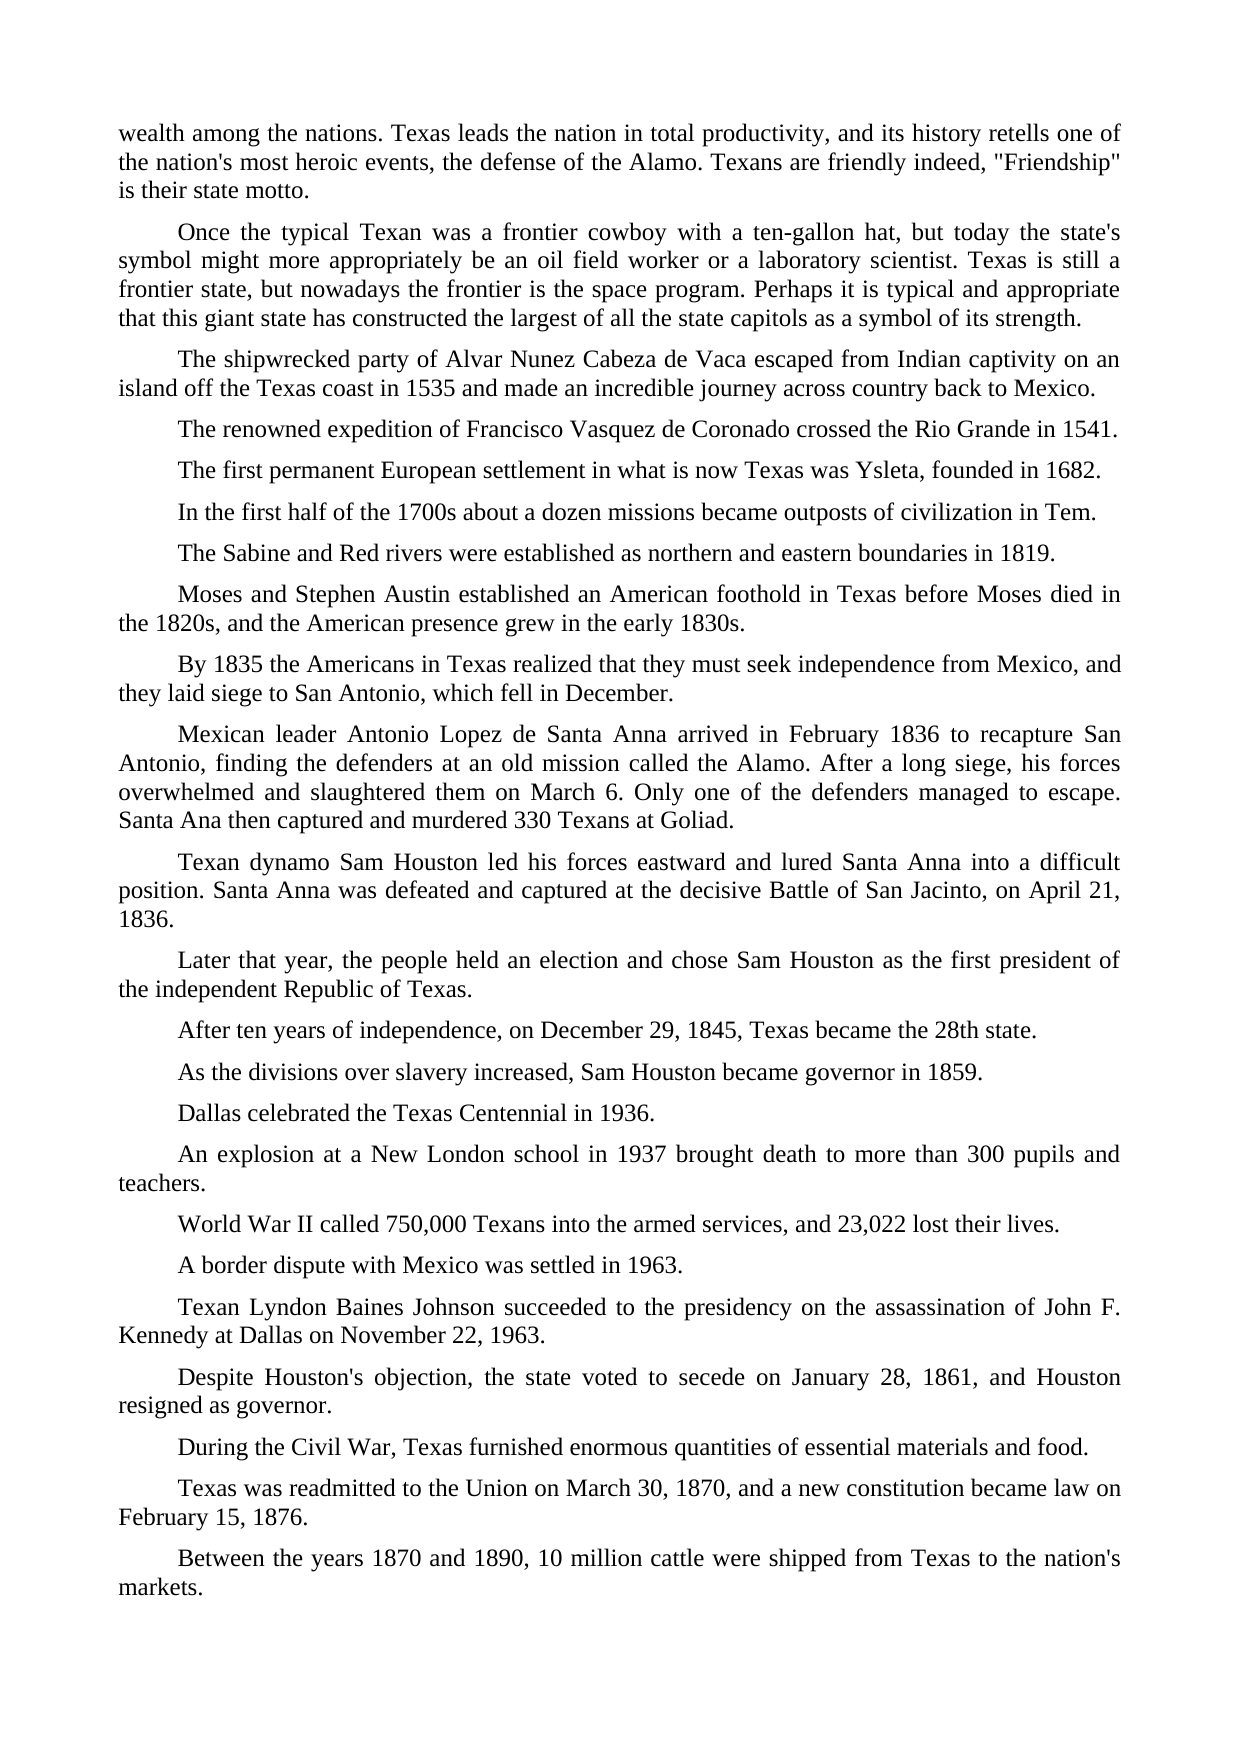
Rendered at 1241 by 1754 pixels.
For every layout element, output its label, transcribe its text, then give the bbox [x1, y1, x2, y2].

text The Sabine and Red rivers were established as northern and eastern boundaries in 1819. [118, 538, 1122, 567]
text A border dispute with Mexico was settled in 1963. [118, 1251, 1122, 1279]
text An explosion at a New London school in 1937 brought death to more than 300 pupils and teachers. [118, 1139, 1122, 1197]
text The renowned expedition of Francisco Vasquez de Coronado crossed the Rio Grande in 1541. [118, 414, 1122, 443]
text Texas was readmitted to the Union on March 30, 1870, and a new constitution became law on February 15, 1876. [118, 1473, 1122, 1531]
text The first permanent European settlement in what is now Texas was Ysleta, founded in 1682. [118, 456, 1122, 484]
text During the Civil War, Texas furnished enormous quantities of essential materials and food. [118, 1432, 1122, 1461]
text Once the typical Texan was a frontier cowboy with a ten-gallon hat, but today the state's symbol might more appropriately be an oil field worker or a laboratory scientist. Texas is still a frontier state, but nowadays the frontier is the space program. Perhaps it is typical and appropriate that this giant state has constructed the largest of all the state capitols as a symbol of its strength. [118, 217, 1122, 332]
text Mexican leader Antonio Lopez de Santa Anna arrived in February 1836 to recapture San Antonio, finding the defenders at an old mission called the Alamo. After a long siege, his forces overwhelmed and slaughtered them on March 6. Only one of the defenders managed to escape. Santa Ana then captured and murdered 330 Texans at Goliad. [118, 719, 1122, 834]
text By 1835 the Americans in Texas realized that they must seek independence from Mexico, and they laid siege to San Antonio, which fell in December. [118, 649, 1122, 707]
text Despite Houston's objection, the state voted to secede on January 28, 1861, and Houston resigned as governor. [118, 1362, 1122, 1419]
text Later that year, the people held an election and chose Sam Houston as the first president of the independent Republic of Texas. [118, 946, 1122, 1003]
text Texan Lyndon Baines Johnson succeeded to the presidency on the assassination of John F. Kennedy at Dallas on November 22, 1963. [118, 1292, 1122, 1349]
text Texan dynamo Sam Houston led his forces eastward and lured Santa Anna into a difficult position. Santa Anna was defeated and captured at the decisive Battle of San Jacinto, on April 21, 1836. [118, 847, 1122, 933]
text After ten years of independence, on December 29, 1845, Texas became the 28th state. [118, 1016, 1122, 1044]
text As the divisions over slavery increased, Sam Houston became governor in 1859. [118, 1057, 1122, 1086]
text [118, 118, 1122, 204]
text Moses and Stephen Austin established an American foothold in Texas before Moses died in the 1820s, and the American presence grew in the early 1830s. [118, 579, 1122, 637]
text World War II called 750,000 Texans into the armed services, and 23,022 lost their lives. [118, 1209, 1122, 1238]
text In the first half of the 1700s about a dozen missions became outposts of civilization in Tem. [118, 497, 1122, 526]
text The shipwrecked party of Alvar Nunez Cabeza de Vaca escaped from Indian captivity on an island off the Texas coast in 1535 and made an incredible journey across country back to Mexico. [118, 344, 1122, 402]
text Between the years 1870 and 1890, 10 million cattle were shipped from Texas to the nation's markets. [118, 1543, 1122, 1601]
text Dallas celebrated the Texas Centennial in 1936. [118, 1098, 1122, 1127]
